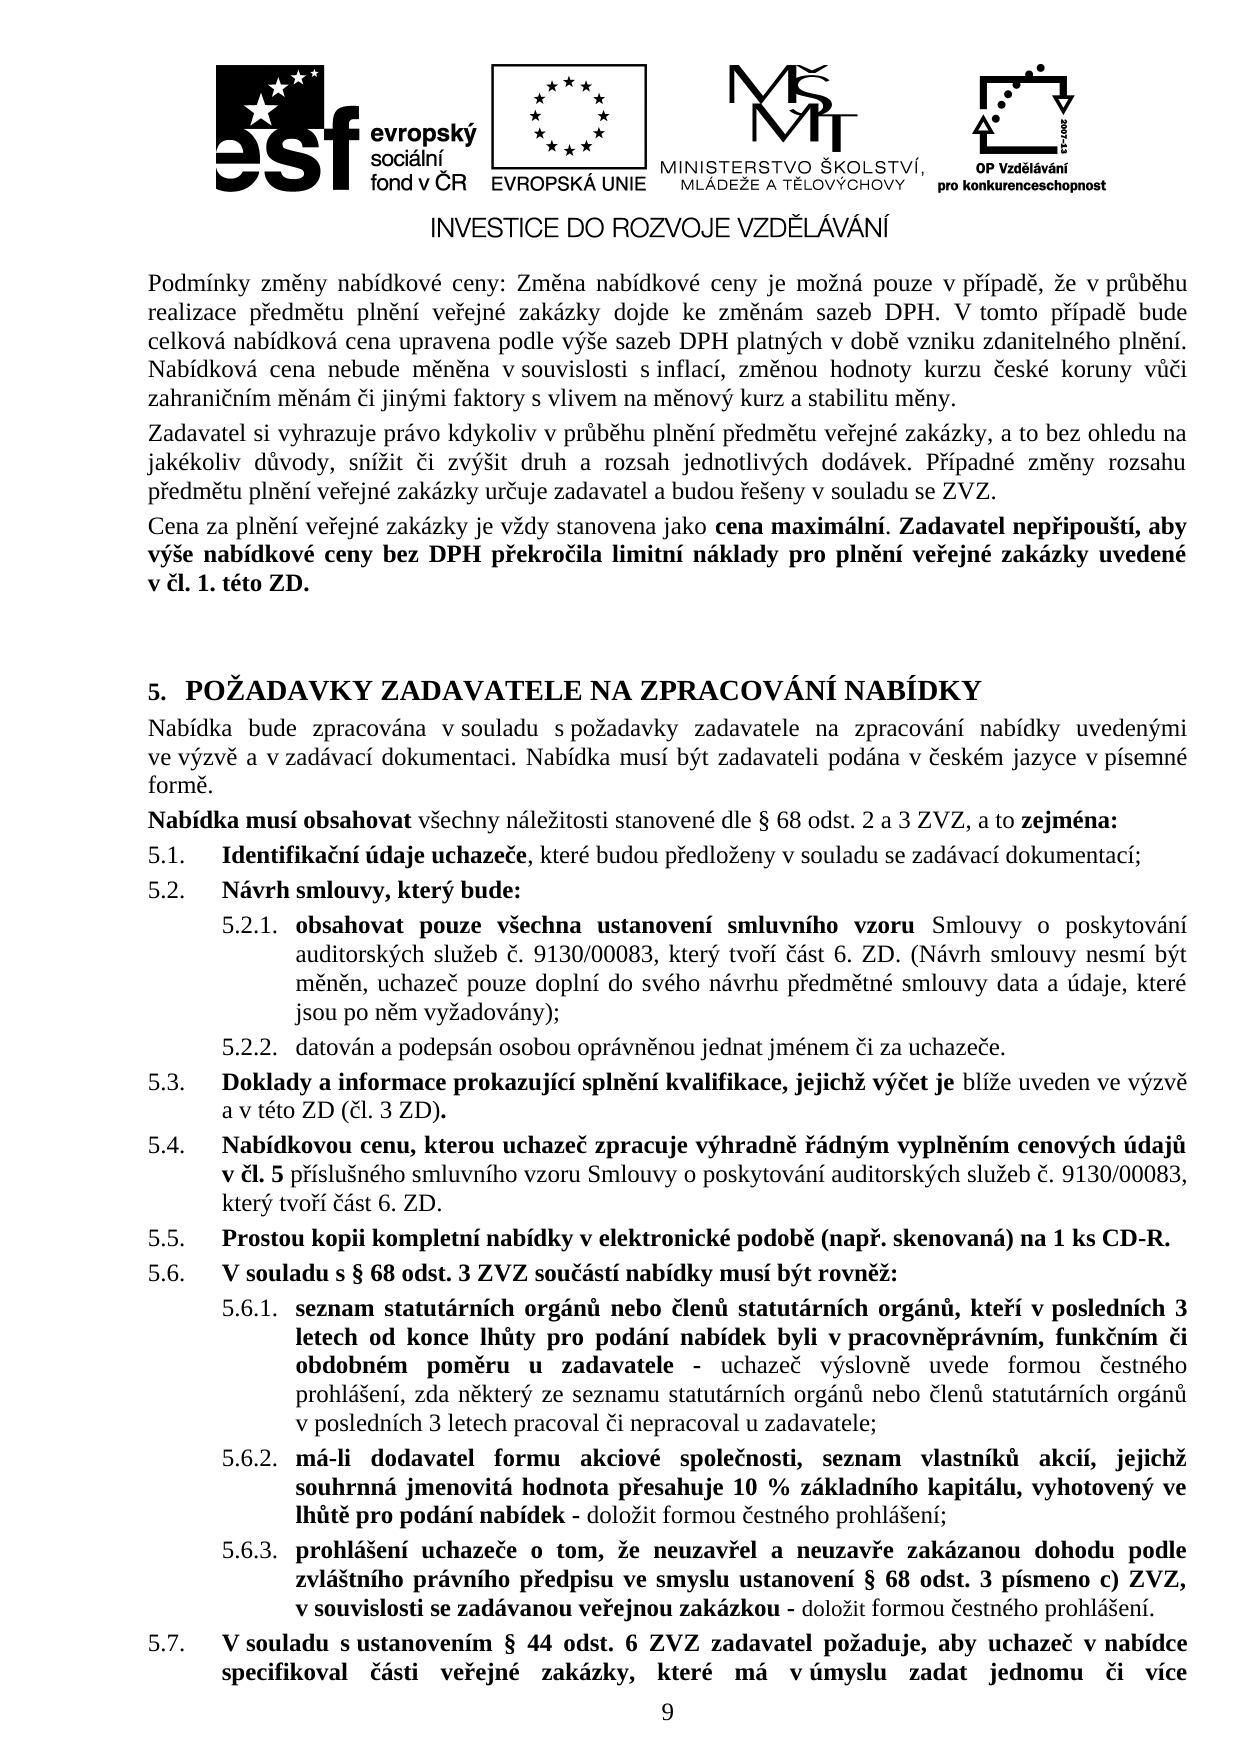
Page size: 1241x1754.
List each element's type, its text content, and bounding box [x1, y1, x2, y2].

list POŽADAVKY ZADAVATELE NA ZPRACOVÁNÍ NABÍDKY [148, 673, 1187, 707]
list Nabídkovou cenu, kterou uchazeč zpracuje výhradně řádným vyplněním cenových údajů v čl. 5 příslušného smluvního vzoru Smlouvy o poskytování auditorských služeb č. 9130/00083, který tvoří část 6. ZD. [148, 1131, 1187, 1217]
list V souladu s § 68 odst. 3 ZVZ součástí nabídky musí být rovněž: [148, 1258, 1187, 1287]
list Návrh smlouvy, který bude: [148, 876, 1187, 904]
list seznam statutárních orgánů nebo členů statutárních orgánů, kteří v posledních 3 letech od konce lhůty pro podání nabídek byli v pracovněprávním, funkčním či obdobném poměru u zadavatele - uchazeč výslovně uvede formou čestného prohlášení, zda některý ze seznamu statutárních orgánů nebo členů statutárních orgánů v posledních 3 letech pracoval či nepracoval u zadavatele; [222, 1293, 1187, 1437]
list Prostou kopii kompletní nabídky v elektronické podobě (např. skenovaná) na 1 ks CD-R. [148, 1223, 1187, 1252]
list má-li dodavatel formu akciové společnosti, seznam vlastníků akcií, jejichž souhrnná jmenovitá hodnota přesahuje 10 % základního kapitálu, vyhotovený ve lhůtě pro podání nabídek - doložit formou čestného prohlášení; [222, 1443, 1187, 1529]
list prohlášení uchazeče o tom, že neuzavřel a neuzavře zakázanou dohodu podle zvláštního právního předpisu ve smyslu ustanovení § 68 odst. 3 písmeno c) ZVZ, v souvislosti se zadávanou veřejnou zakázkou - doložit formou čestného prohlášení. [222, 1536, 1187, 1622]
text Podmínky změny nabídkové ceny: Změna nabídkové ceny je možná pouze v případě, že v průběhu realizace předmětu plnění veřejné zakázky dojde ke změnám sazeb DPH. V tomto případě bude celková nabídková cena upravena podle výše sazeb DPH platných v době vzniku zdanitelného plnění. Nabídková cena nebude měněna v souvislosti s inflací, změnou hodnoty kurzu české koruny vůči zahraničním měnám či jinými faktory s vlivem na měnový kurz a stabilitu měny. [148, 238, 1187, 412]
text Zadavatel si vyhrazuje právo kdykoliv v průběhu plnění předmětu veřejné zakázky, a to bez ohledu na jakékoliv důvody, snížit či zvýšit druh a rozsah jednotlivých dodávek. Případné změny rozsahu předmětu plnění veřejné zakázky určuje zadavatel a budou řešeny v souladu se ZVZ. [148, 418, 1187, 504]
list Doklady a informace prokazující splnění kvalifikace, jejichž výčet je blíže uveden ve výzvě a v této ZD (čl. 3 ZD). [148, 1067, 1187, 1124]
list datován a podepsán osobou oprávněnou jednat jménem či za uchazeče. [222, 1032, 1187, 1061]
list Identifikační údaje uchazeče, které budou předloženy v souladu se zadávací dokumentací; [148, 841, 1187, 869]
text Nabídka bude zpracována v souladu s požadavky zadavatele na zpracování nabídky uvedenými ve výzvě a v zadávací dokumentaci. Nabídka musí být zadavateli podána v českém jazyce v písemné formě. [148, 713, 1187, 799]
text Nabídka musí obsahovat všechny náležitosti stanovené dle § 68 odst. 2 a 3 ZVZ, a to zejména: [148, 806, 1187, 834]
list obsahovat pouze všechna ustanovení smluvního vzoru Smlouvy o poskytování auditorských služeb č. 9130/00083, který tvoří část 6. ZD. (Návrh smlouvy nesmí být měněn, uchazeč pouze doplní do svého návrhu předmětné smlouvy data a údaje, které jsou po něm vyžadovány); [222, 911, 1187, 1026]
text Cena za plnění veřejné zakázky je vždy stanovena jako cena maximální. Zadavatel nepřipouští, aby výše nabídkové ceny bez DPH překročila limitní náklady pro plnění veřejné zakázky uvedené v čl. 1. této ZD. [148, 511, 1187, 597]
picture [168, 24, 1167, 238]
